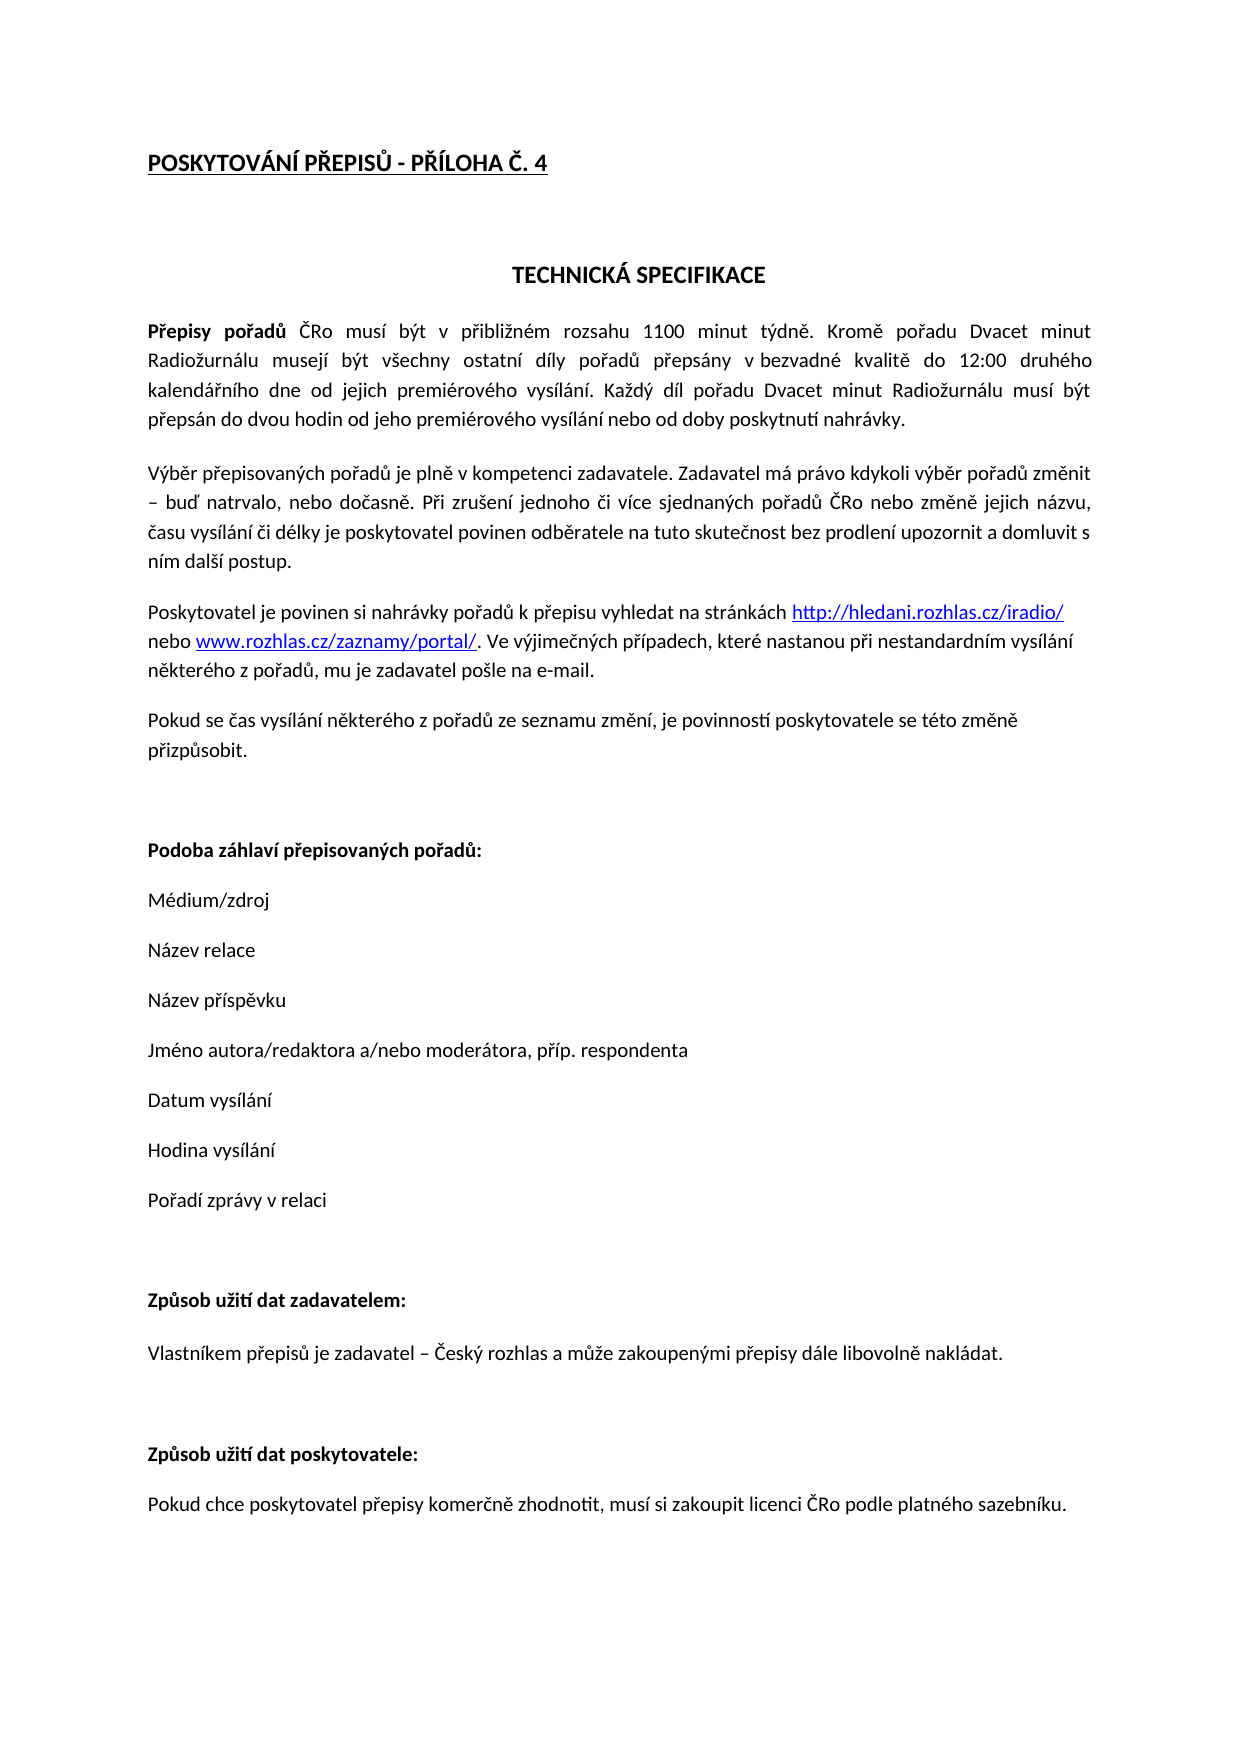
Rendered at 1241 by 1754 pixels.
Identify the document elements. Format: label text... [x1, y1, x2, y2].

text Datum vysílání [148, 1087, 1093, 1112]
text Hodina vysílání [148, 1137, 1093, 1162]
text Způsob užití dat poskytovatele: [148, 1441, 1093, 1466]
text Výběr přepisovaných pořadů je plně v kompetenci zadavatele. Zadavatel má právo kdykoli výběr pořadů změnit – buď natrvalo, nebo dočasně. Při zrušení jednoho či více sjednaných pořadů ČRo nebo změně jejich názvu, času vysílání či délky je poskytovatel povinen odběratele na tuto skutečnost bez prodlení upozornit a domluvit s ním další postup. [148, 457, 1093, 574]
text Poskytovatel je povinen si nahrávky pořadů k přepisu vyhledat na stránkách http://hledani.rozhlas.cz/iradio/ nebo www.rozhlas.cz/zaznamy/portal/. Ve výjimečných případech, které nastanou při nestandardním vysílání některého z pořadů, mu je zadavatel pošle na e-mail. [148, 599, 1093, 683]
text Název relace [148, 937, 1093, 962]
text Název příspěvku [148, 987, 1093, 1012]
text Jméno autora/redaktora a/nebo moderátora, příp. respondenta [148, 1037, 1093, 1062]
text Médium/zdroj [148, 887, 1093, 912]
text TECHNICKÁ SPECIFIKACE [185, 259, 1093, 290]
text Vlastníkem přepisů je zadavatel – Český rozhlas a může zakoupenými přepisy dále libovolně nakládat. [148, 1337, 1093, 1366]
text Přepisy pořadů ČRo musí být v přibližném rozsahu 1100 minut týdně. Kromě pořadu Dvacet minut Radiožurnálu musejí být všechny ostatní díly pořadů přepsány v bezvadné kvalitě do 12:00 druhého kalendářního dne od jejich premiérového vysílání. Každý díl pořadu Dvacet minut Radiožurnálu musí být přepsán do dvou hodin od jeho premiérového vysílání nebo od doby poskytnutí nahrávky. [148, 315, 1093, 432]
text Pokud chce poskytovatel přepisy komerčně zhodnotit, musí si zakoupit licenci ČRo podle platného sazebníku. [148, 1491, 1093, 1516]
text POSKYTOVÁNÍ PŘEPISŮ - PŘÍLOHA Č. 4 [148, 148, 1093, 178]
text Pořadí zprávy v relaci [148, 1187, 1093, 1212]
text Způsob užití dat zadavatelem: [148, 1287, 1093, 1312]
text Pokud se čas vysílání některého z pořadů ze seznamu změní, je povinností poskytovatele se této změně přizpůsobit. [148, 708, 1093, 762]
text Podoba záhlaví přepisovaných pořadů: [148, 837, 1093, 862]
